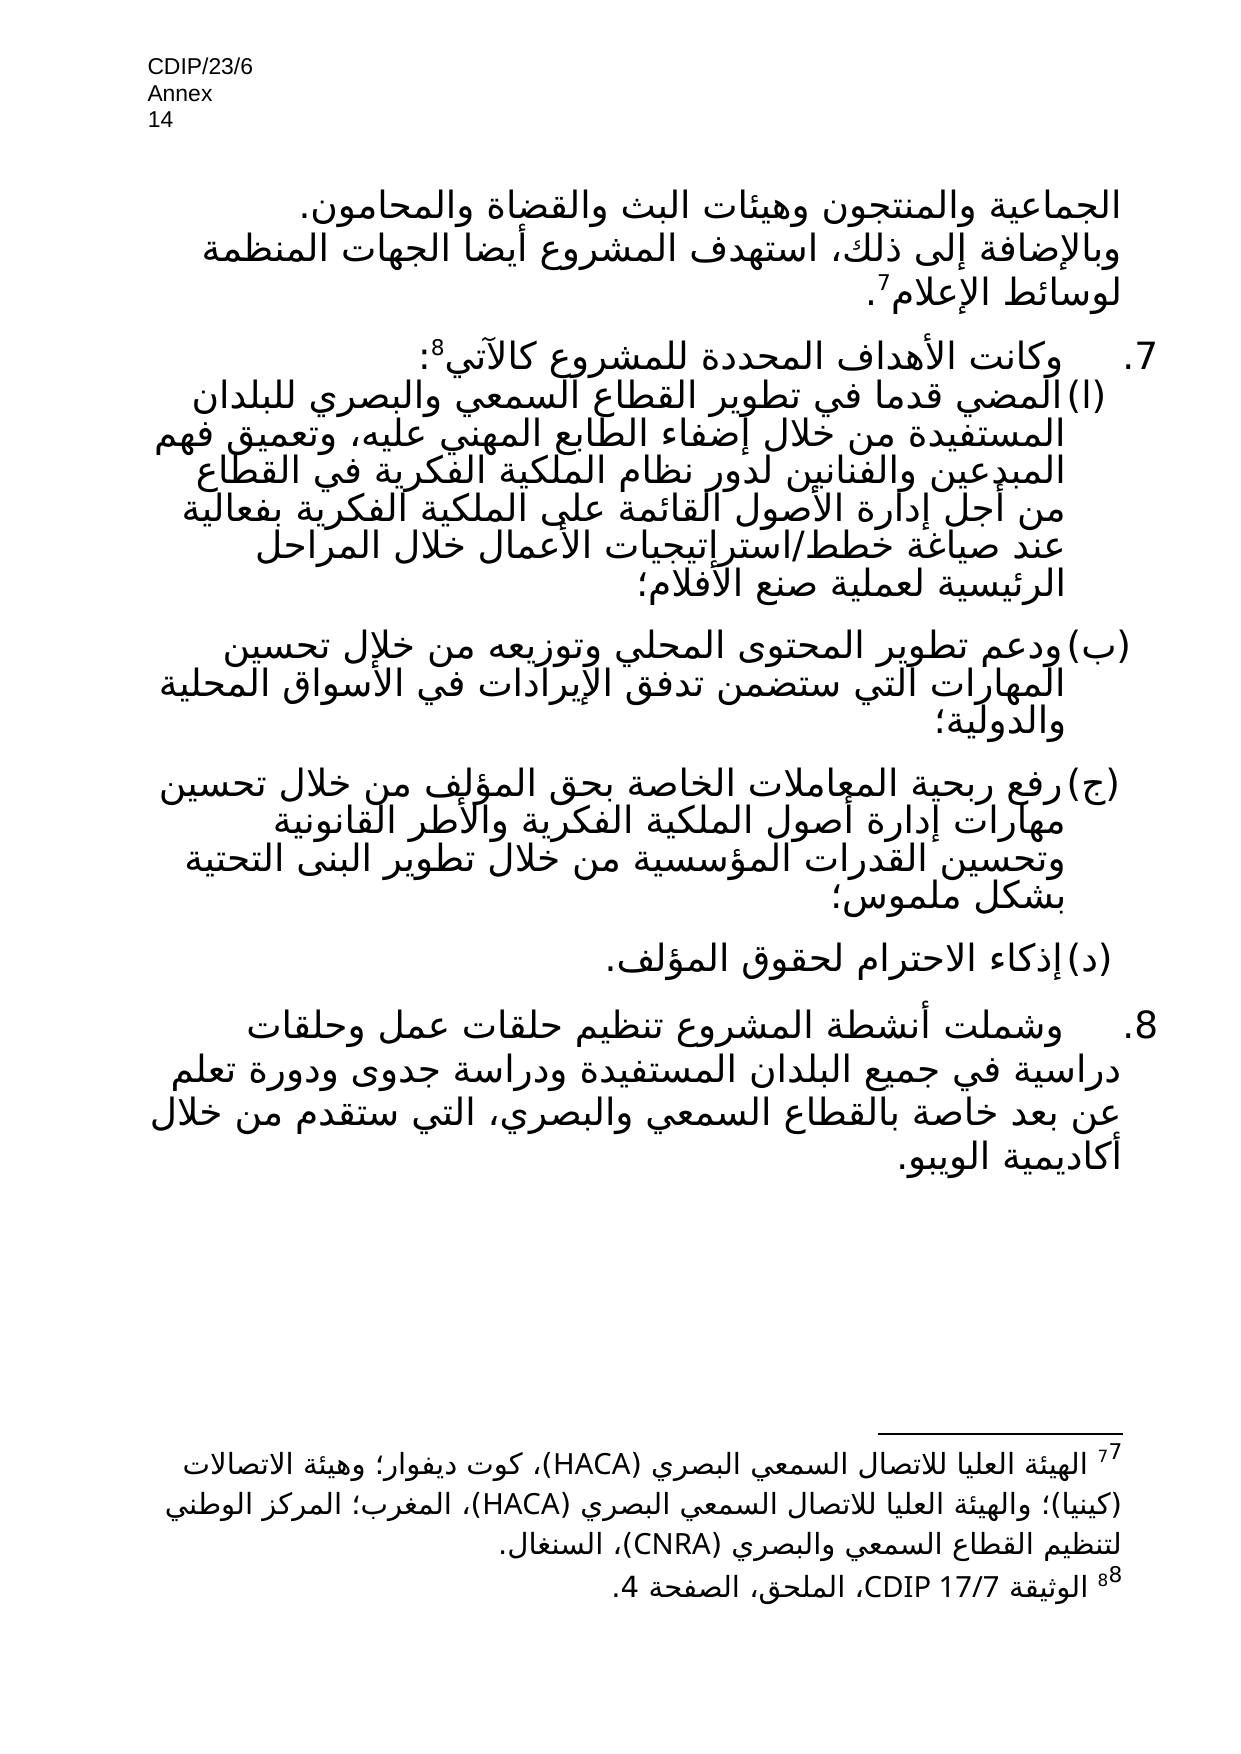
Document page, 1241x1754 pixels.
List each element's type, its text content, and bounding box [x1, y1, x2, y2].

text وتشمل قائمة المستفيدين6 الرئيسيين مكاتب حقوق المؤلف والسلطات المعنية بصناعة الأفلام والقطاع السمعي البصري (التي أدت دور نقطة اتصال مع الأمانة) وجمعيات الإدارة الجماعية والمنتجون وهيئات البث والقضاة والمحامون. وبالإضافة إلى ذلك، استهدف المشروع أيضا الجهات المنظمة لوسائط الإعلام7. [148, 183, 1122, 314]
list ودعم تطوير المحتوى المحلي وتوزيعه من خلال تحسين المهارات التي ستضمن تدفق الإيرادات في الأسواق المحلية والدولية؛ [148, 629, 1066, 741]
list المضي قدما في تطوير القطاع السمعي والبصري للبلدان المستفيدة من خلال إضفاء الطابع المهني عليه، وتعميق فهم المبدعين والفنانين لدور نظام الملكية الفكرية في القطاع من أجل إدارة الأصول القائمة على الملكية الفكرية بفعالية عند صياغة خطط/استراتيجيات الأعمال خلال المراحل الرئيسية لعملية صنع الأفلام؛ [148, 379, 1066, 604]
list رفع ربحية المعاملات الخاصة بحق المؤلف من خلال تحسين مهارات إدارة أصول الملكية الفكرية والأطر القانونية وتحسين القدرات المؤسسية من خلال تطوير البنى التحتية بشكل ملموس؛ [148, 766, 1066, 916]
list إذكاء الاحترام لحقوق المؤلف. [148, 941, 1066, 979]
text وشملت أنشطة المشروع تنظيم حلقات عمل وحلقات دراسية في جميع البلدان المستفيدة ودراسة جدوى ودورة تعلم عن بعد خاصة بالقطاع السمعي والبصري، التي ستقدم من خلال أكاديمية الويبو. [148, 1004, 1122, 1178]
text وكانت الأهداف المحددة للمشروع كالآتي8: [148, 335, 1122, 379]
